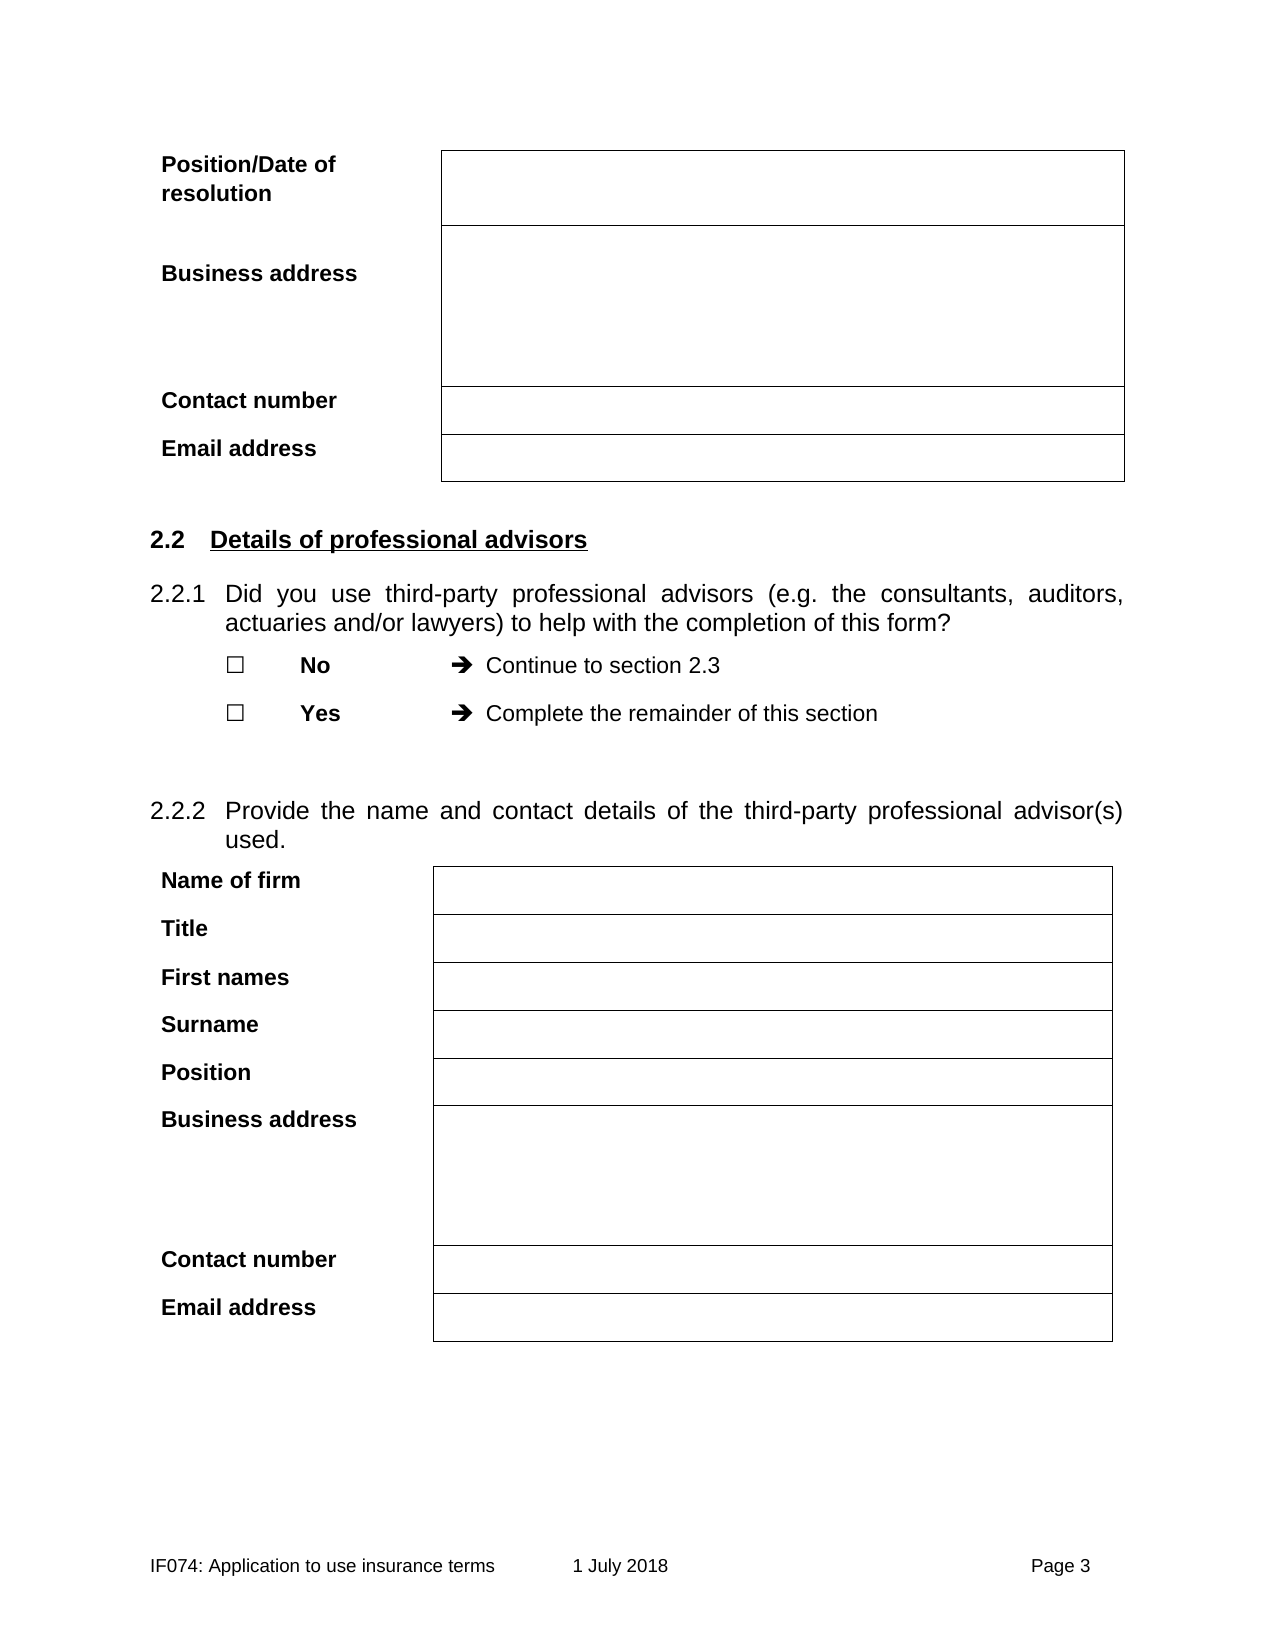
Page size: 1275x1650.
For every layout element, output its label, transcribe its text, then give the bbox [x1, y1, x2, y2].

table_cell Business address [150, 225, 441, 386]
table_cell Surname [150, 1010, 433, 1057]
subtitle Provide the name and contact details of the third-party professional advisor(s) used. [150, 796, 1125, 854]
table_cell Position [150, 1058, 433, 1105]
table_cell [442, 226, 1124, 386]
table_cell [442, 151, 1124, 224]
subtitle Did you use third-party professional advisors (e.g. the consultants, auditors, actuaries and/or lawyers) to help with the completion of this form? [150, 579, 1125, 637]
table_cell [434, 1246, 1112, 1293]
table_cell Email address [150, 434, 441, 481]
table_cell [434, 963, 1112, 1010]
table_cell Contact number [150, 386, 441, 433]
table_cell [434, 1011, 1112, 1057]
text No Continue to section 2.3 [225, 649, 1125, 680]
text Yes Complete the remainder of this section [225, 697, 1125, 728]
table_cell Title [150, 914, 433, 962]
table_cell [434, 1294, 1112, 1341]
table_header Name of firm [150, 866, 433, 914]
table_cell Email address [150, 1293, 433, 1341]
table_cell [434, 1059, 1112, 1105]
table_header [434, 867, 1112, 914]
table_cell Business address [150, 1105, 433, 1245]
table_cell [442, 435, 1124, 481]
subtitle Details of professional advisors [150, 525, 1125, 554]
table_cell [434, 1106, 1112, 1245]
table_cell [442, 387, 1124, 433]
table_cell First names [150, 962, 433, 1010]
table_cell Contact number [150, 1245, 433, 1293]
table_cell Position/Date of resolution [150, 150, 441, 224]
table_cell [434, 915, 1112, 962]
